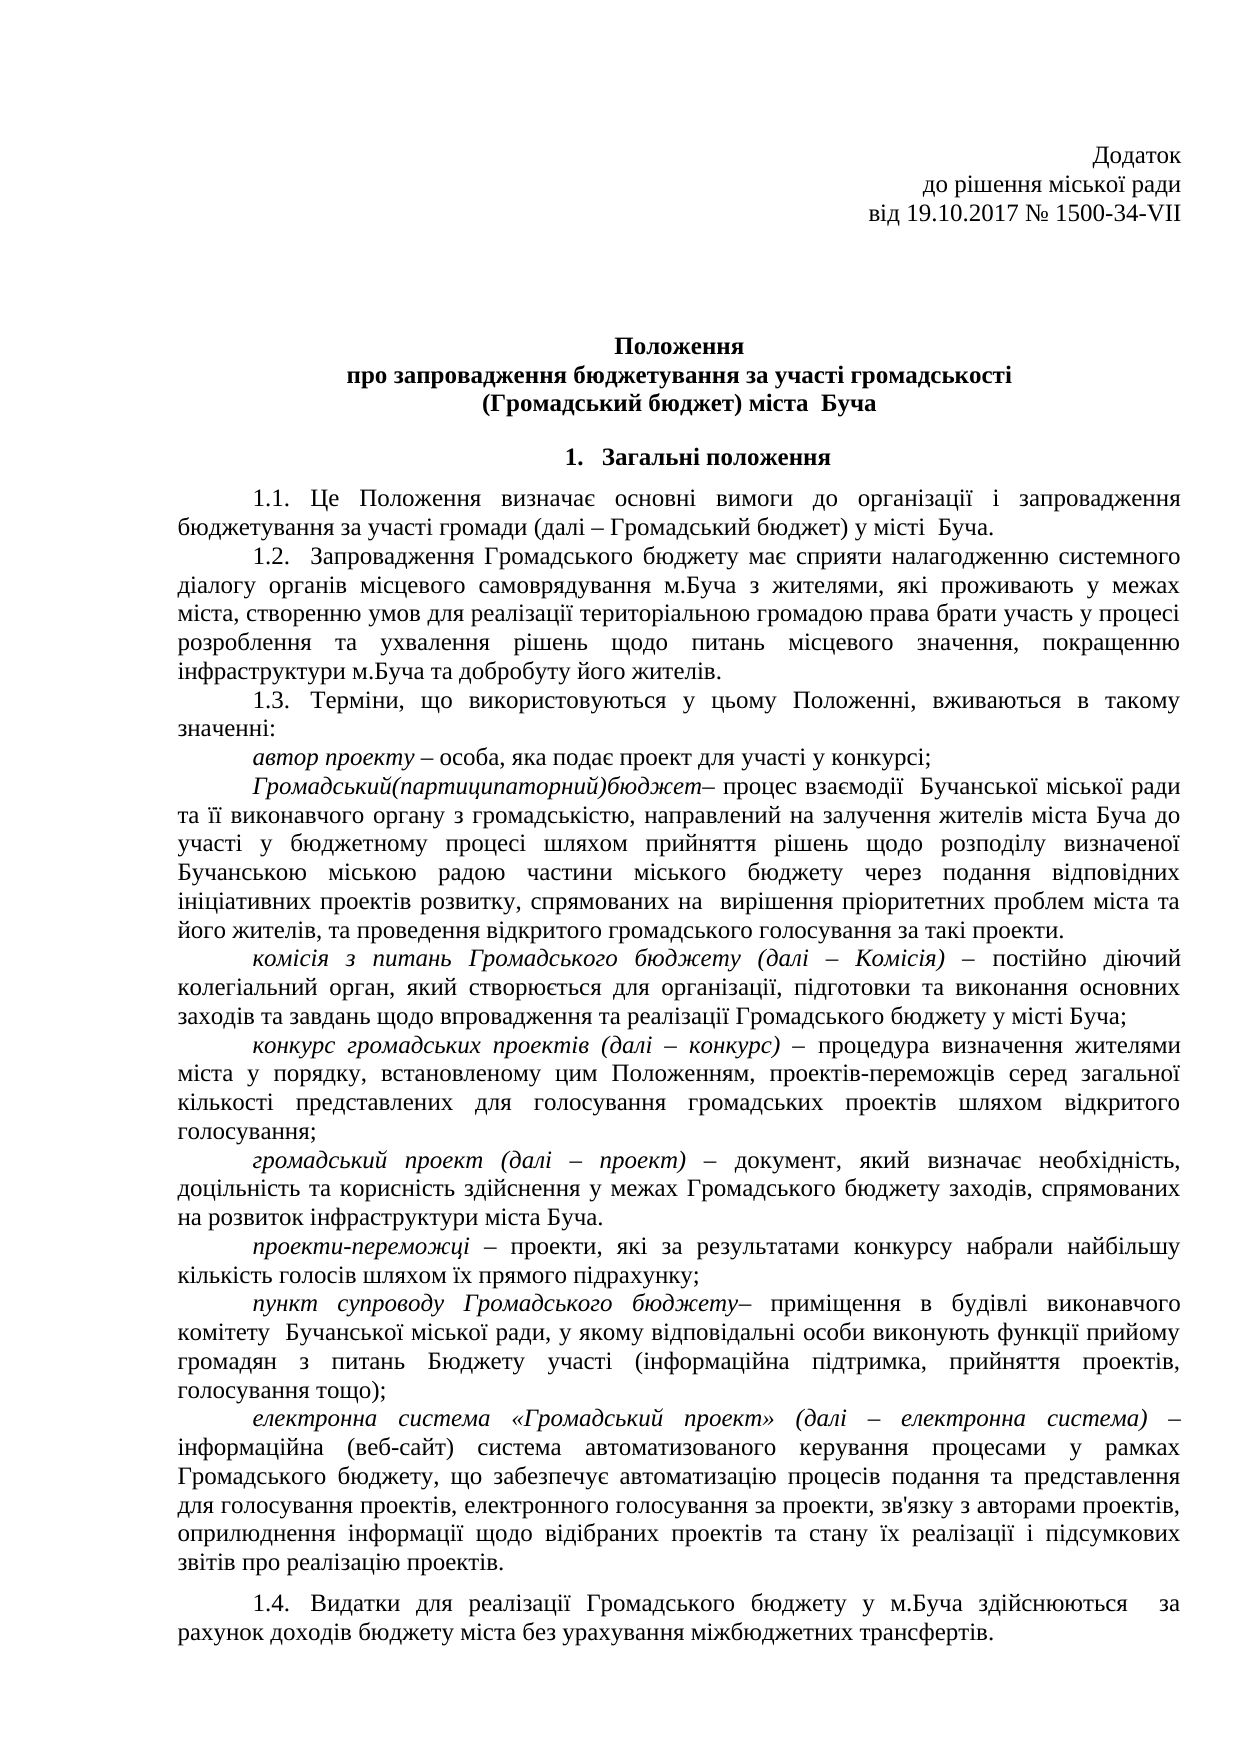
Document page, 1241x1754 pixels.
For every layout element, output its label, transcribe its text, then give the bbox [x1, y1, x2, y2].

list Видатки для реалізації Громадського бюджету у м.Буча здійснюються за рахунок доходів бюджету міста без урахування міжбюджетних трансфертів. [177, 1588, 1181, 1646]
list Запровадження Громадського бюджету має сприяти налагодженню системного діалогу органів місцевого самоврядування м.Буча з жителями, які проживають у межах міста, створенню умов для реалізації територіальною громадою права брати участь у процесі розроблення та ухвалення рішень щодо питань місцевого значення, покращенню інфраструктури м.Буча та добробуту його жителів. [177, 541, 1181, 685]
text Громадський(партиципаторний)бюджет– процес взаємодії Бучанської міської ради та її виконавчого органу з громадськістю, направлений на залучення жителів міста Буча до участі у бюджетному процесі шляхом прийняття рішень щодо розподілу визначеної Бучанською міською радою частини міського бюджету через подання відповідних ініціативних проектів розвитку, спрямованих на вирішення пріоритетних проблем міста та його жителів, та проведення відкритого громадського голосування за такі проекти. [177, 771, 1181, 943]
text конкурс громадських проектів (далі – конкурс) – процедура визначення жителями міста у порядку, встановленому цим Положенням, проектів-переможців серед загальної кількості представлених для голосування громадських проектів шляхом відкритого голосування; [177, 1030, 1181, 1145]
subtitle про запровадження бюджетування за участі громадськості [177, 360, 1181, 388]
text електронна система «Громадський проект» (далі – електронна система) – інформаційна (веб-сайт) система автоматизованого керування процесами у рамках Громадського бюджету, що забезпечує автоматизацію процесів подання та представлення для голосування проектів, електронного голосування за проекти, зв'язку з авторами проектів, оприлюднення інформації щодо відібраних проектів та стану їх реалізації і підсумкових звітів про реалізацію проектів. [177, 1403, 1181, 1576]
text автор проекту – особа, яка подає проект для участі у конкурсі; [177, 742, 1181, 771]
subtitle (Громадський бюджет) міста Буча [177, 388, 1181, 417]
text проекти-переможці – проекти, які за результатами конкурсу набрали найбільшу кількість голосів шляхом їх прямого підрахунку; [177, 1231, 1181, 1288]
text громадський проект (далі – проект) – документ, який визначає необхідність, доцільність та корисність здійснення у межах Громадського бюджету заходів, спрямованих на розвиток інфраструктури міста Буча. [177, 1145, 1181, 1231]
text від 19.10.2017 № 1500-34-VII [177, 198, 1181, 226]
text до рішення міської ради [177, 169, 1181, 198]
list Це Положення визначає основні вимоги до організації і запровадження бюджетування за участі громади (далі – Громадський бюджет) у місті Буча. [177, 483, 1181, 541]
subtitle Загальні положення [214, 442, 1181, 471]
text комісія з питань Громадського бюджету (далі – Комісія) – постійно діючий колегіальний орган, який створюється для організації, підготовки та виконання основних заходів та завдань щодо впровадження та реалізації Громадського бюджету у місті Буча; [177, 943, 1181, 1030]
subtitle Положення [177, 331, 1181, 360]
text Додаток [177, 140, 1181, 169]
list Терміни, що використовуються у цьому Положенні, вживаються в такому значенні: [177, 685, 1181, 742]
text пункт супроводу Громадського бюджету– приміщення в будівлі виконавчого комітету Бучанської міської ради, у якому відповідальні особи виконують функції прийому громадян з питань Бюджету участі (інформаційна підтримка, прийняття проектів, голосування тощо); [177, 1288, 1181, 1403]
